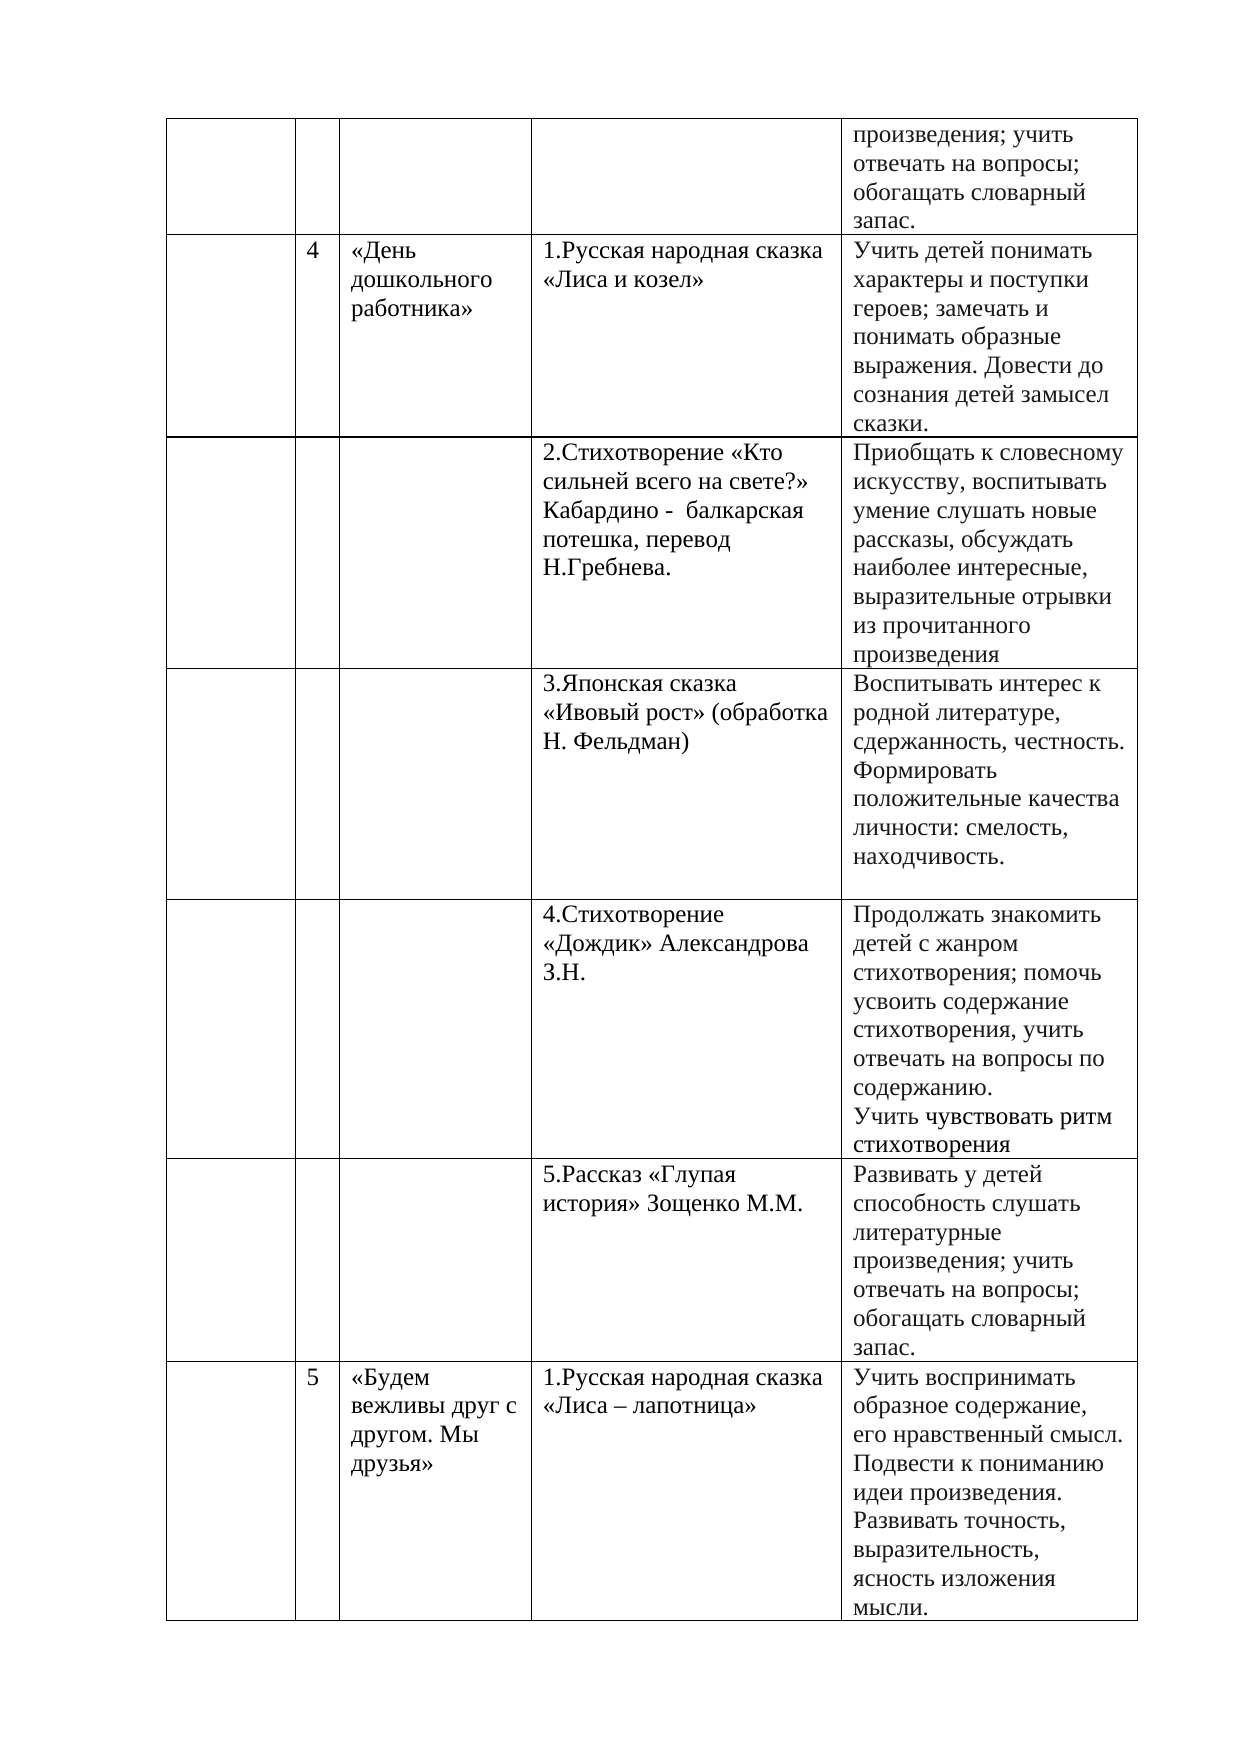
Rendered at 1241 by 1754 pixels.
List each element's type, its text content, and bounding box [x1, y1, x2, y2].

table_cell Воспитывать интерес к родной литературе, сдержанность, честность. Формировать положительные качества личности: смелость, находчивость. [842, 669, 1137, 898]
table_cell [296, 119, 339, 234]
table_cell [167, 900, 295, 1158]
table_cell [296, 1159, 339, 1361]
table_cell [296, 669, 339, 898]
table_cell [340, 119, 531, 234]
table_cell [167, 235, 295, 436]
table_cell 5 [296, 1362, 339, 1620]
table_cell 5.Рассказ «Глупая история» Зощенко М.М. [532, 1159, 841, 1361]
table_cell Продолжать знакомить детей с жанром стихотворения; помочь усвоить содержание стихотворения, учить отвечать на вопросы по содержанию. Учить чувствовать ритм стихотворения [842, 900, 1137, 1158]
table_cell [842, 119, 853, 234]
table_cell [340, 1159, 531, 1361]
table_cell [167, 1362, 295, 1620]
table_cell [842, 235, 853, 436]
table_cell [296, 438, 339, 667]
table_cell [296, 900, 339, 1158]
table_cell 1.Русская народная сказка «Лиса и козел» [532, 235, 841, 436]
table_cell 3.Японская сказка «Ивовый рост» (обработка Н. Фельдман) [532, 669, 841, 898]
table_cell [340, 669, 531, 898]
table_cell 2.Стихотворение «Кто сильней всего на свете?» Кабардино - балкарская потешка, перевод Н.Гребнева. [532, 438, 841, 667]
table_cell Учить детей понимать характеры и поступки героев; замечать и понимать образные выражения. Довести до сознания детей замысел сказки. [929, 235, 1137, 436]
table_cell 4.Стихотворение «Дождик» Александрова З.Н. [532, 900, 841, 1158]
table_cell Развивать у детей способность слушать литературные произведения; учить отвечать на вопросы; обогащать словарный запас. [916, 1159, 1137, 1361]
table_cell [167, 669, 295, 898]
table_cell Развивать у детей способность слушать литературные произведения; учить отвечать на вопросы; обогащать словарный запас. [916, 119, 1137, 234]
table_cell 4 [296, 235, 339, 436]
table_cell Учить воспринимать образное содержание, его нравственный смысл. Подвести к пониманию идеи произведения. Развивать точность, выразительность, ясность изложения мысли. [929, 1362, 1137, 1620]
table_cell 1.Русская народная сказка «Лиса – лапотница» [532, 1362, 841, 1620]
table_cell [340, 900, 531, 1158]
table_cell [167, 438, 295, 667]
table_cell Приобщать к словесному искусству, воспитывать умение слушать новые рассказы, обсуждать наиболее интересные, выразительные отрывки из прочитанного произведения [842, 438, 1137, 667]
table_cell «День дошкольного работника» [340, 235, 531, 436]
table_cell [532, 119, 841, 234]
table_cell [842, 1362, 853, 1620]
table_cell [167, 1159, 295, 1361]
table_cell «Будем вежливы друг с другом. Мы друзья» [340, 1362, 531, 1620]
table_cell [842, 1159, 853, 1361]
table_cell [167, 119, 295, 234]
table_cell [340, 438, 531, 667]
